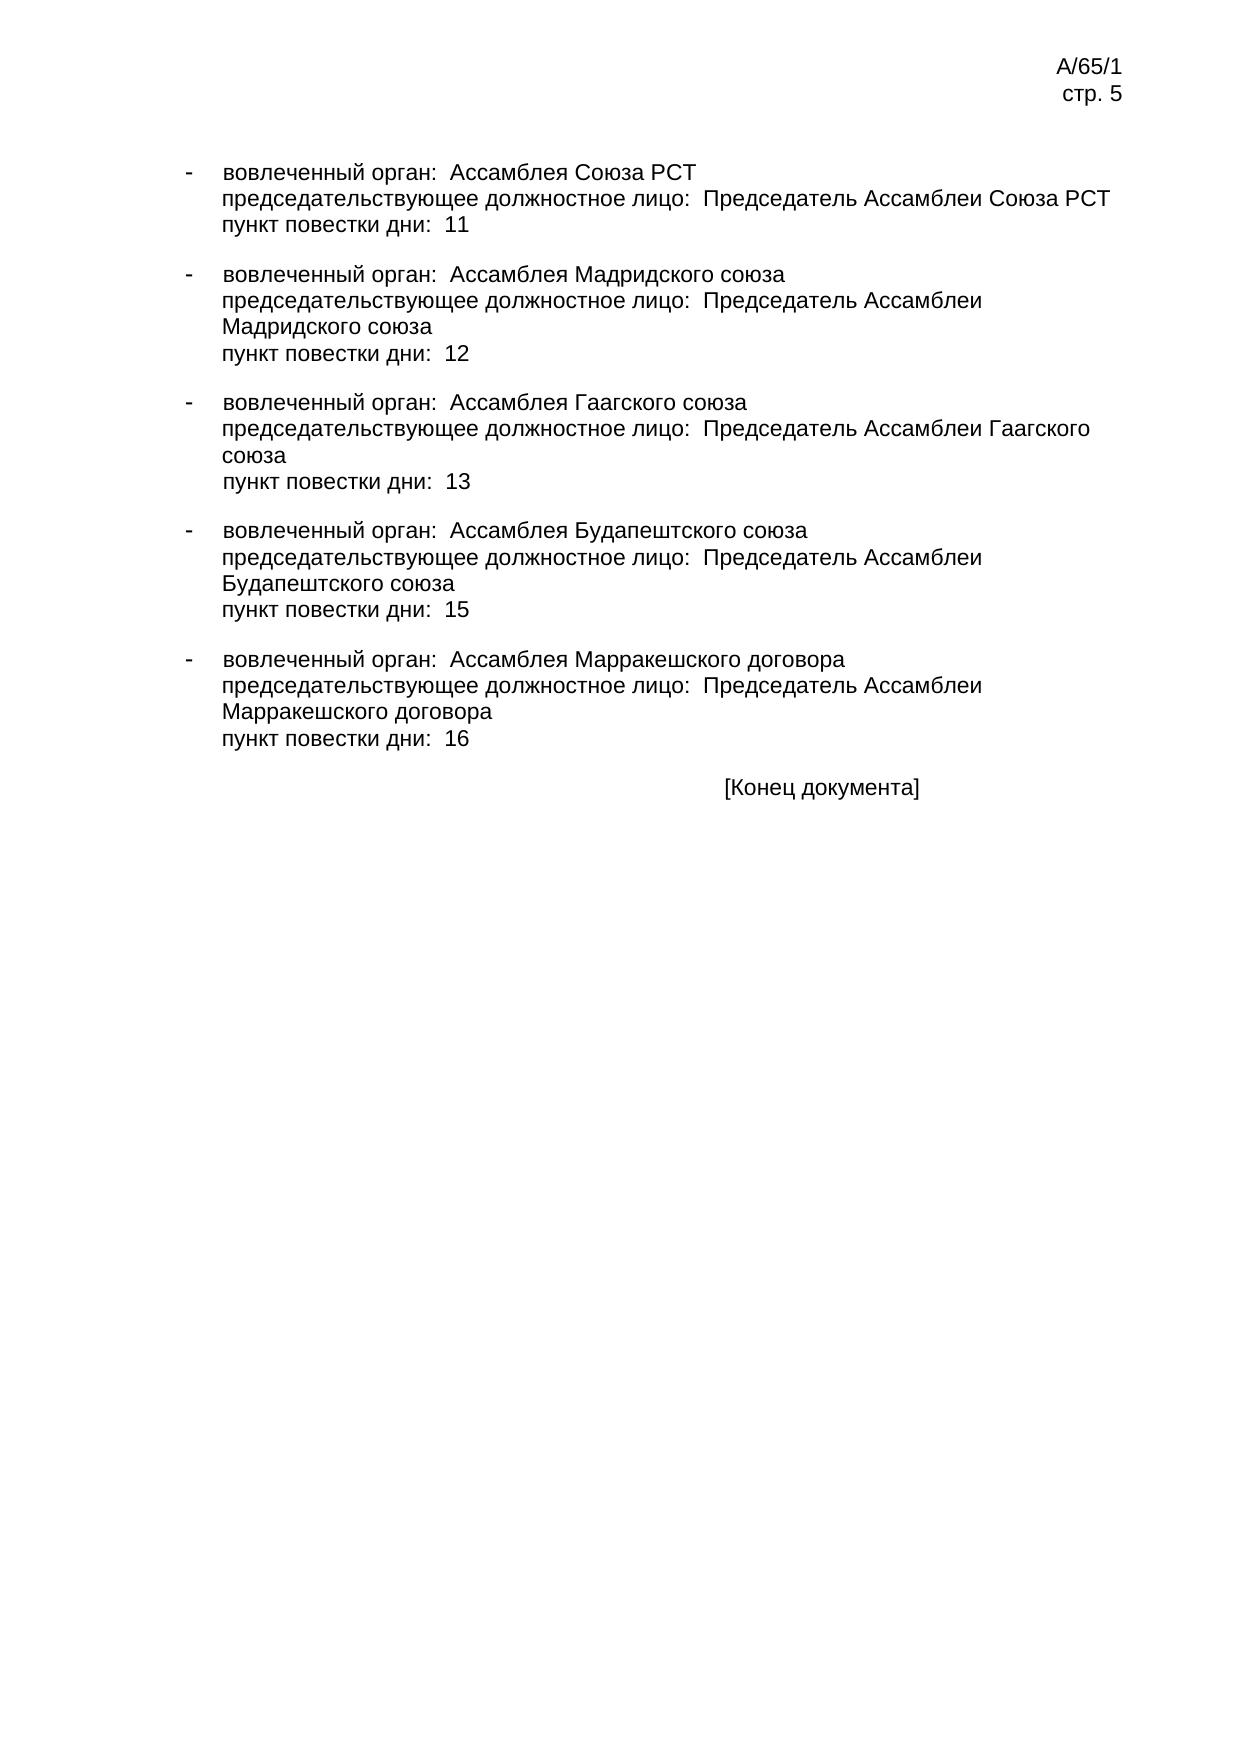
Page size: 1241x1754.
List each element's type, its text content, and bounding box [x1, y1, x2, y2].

text пункт повестки дни: 12 [222, 339, 1122, 366]
text председательствующее должностное лицо: Председатель Ассамблеи Мадридского союза [222, 287, 1122, 339]
text пункт повестки дни: 15 [222, 596, 1122, 623]
text пункт повестки дни: 16 [222, 724, 1122, 751]
text председательствующее должностное лицо: Председатель Ассамблеи Марракешского договора [222, 672, 1122, 724]
text пункт повестки дни: 11 [222, 211, 1122, 238]
list вовлеченный орган: Ассамблея Мадридского союза [185, 261, 1122, 287]
list вовлеченный орган: Ассамблея Союза PCT [185, 158, 1122, 185]
text председательствующее должностное лицо: Председатель Ассамблеи Будапештского союза [222, 543, 1122, 596]
text [Конец документа] [724, 774, 1122, 800]
list вовлеченный орган: Ассамблея Гаагского союза [185, 389, 1122, 415]
list вовлеченный орган: Ассамблея Марракешского договора [185, 646, 1122, 672]
text пункт повестки дни: 13 [223, 468, 1122, 494]
text председательствующее должностное лицо: Председатель Ассамблеи Союза РСТ [222, 185, 1122, 211]
list вовлеченный орган: Ассамблея Будапештского союза [185, 517, 1122, 543]
text председательствующее должностное лицо: Председатель Ассамблеи Гаагского союза [222, 415, 1122, 468]
